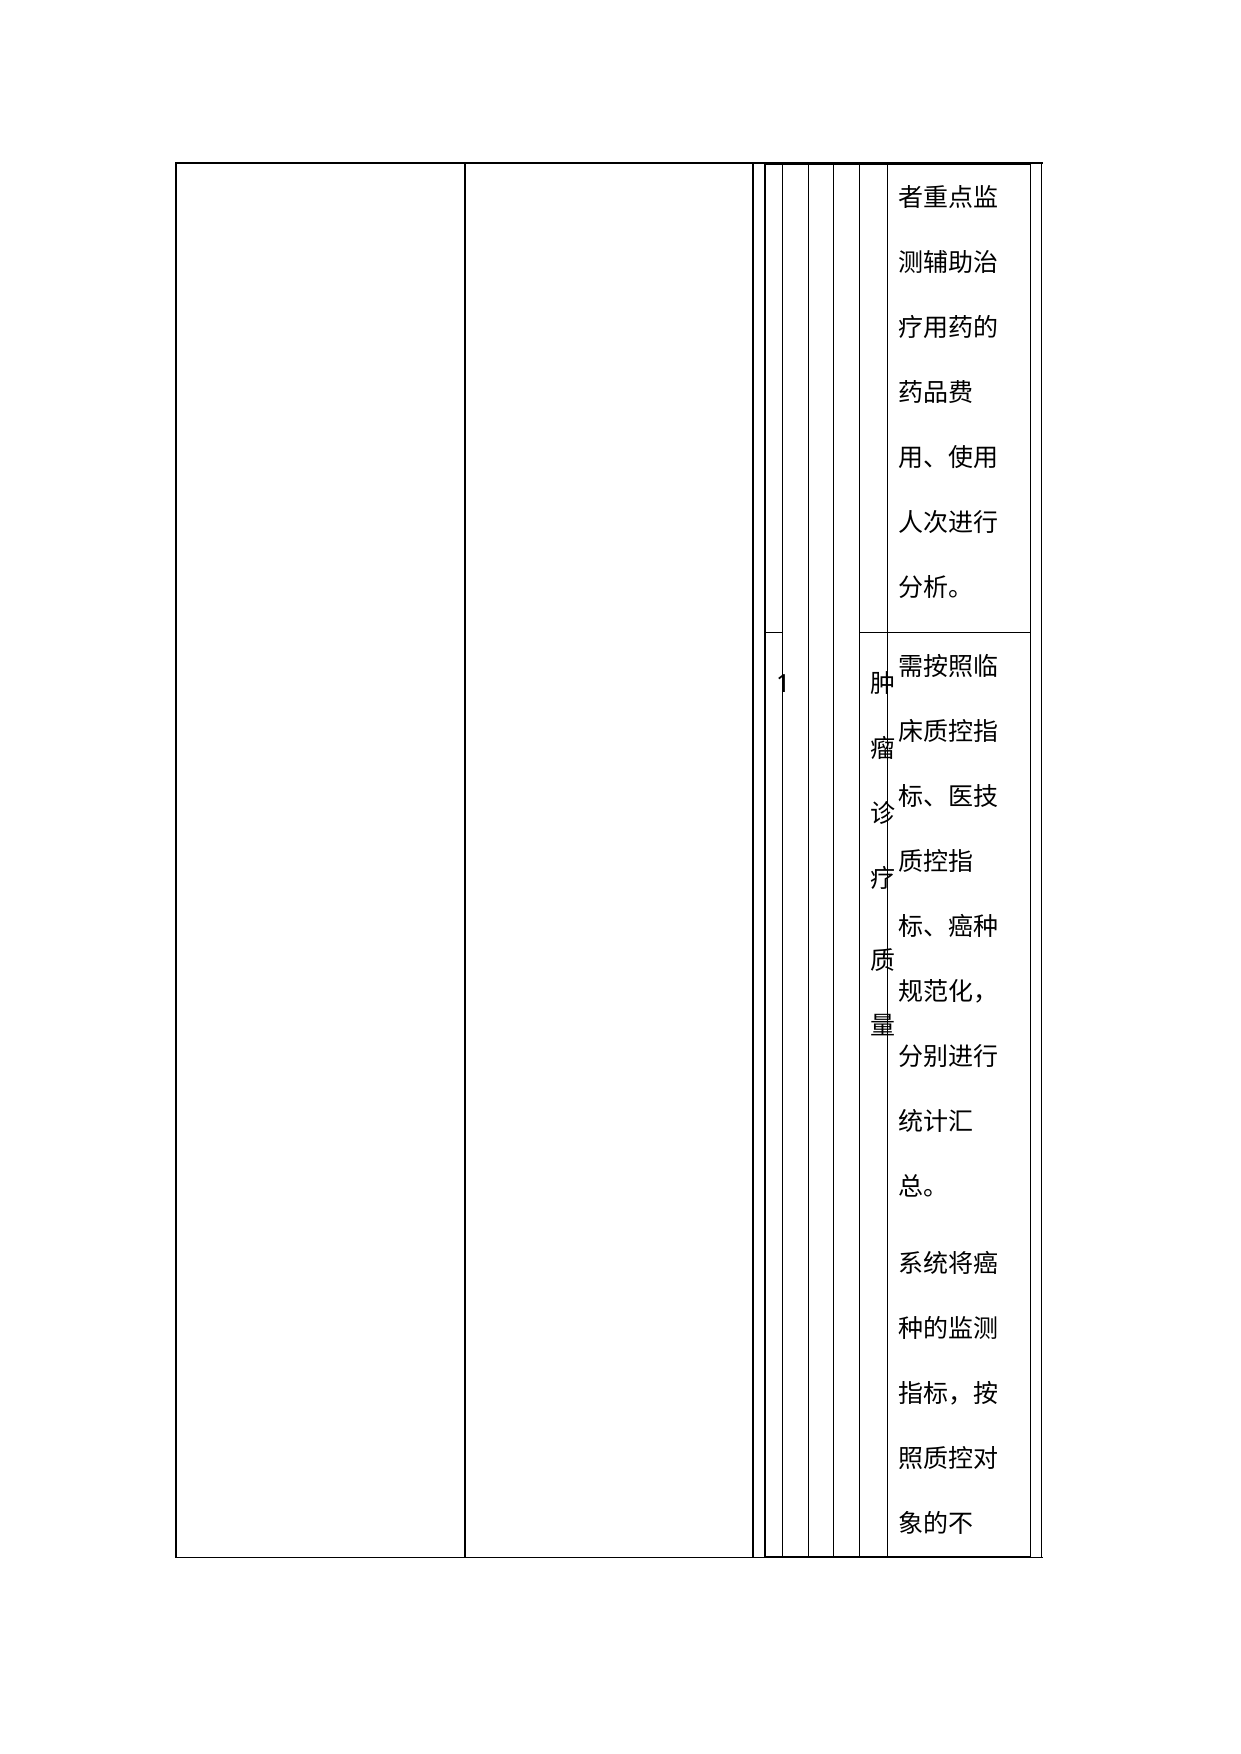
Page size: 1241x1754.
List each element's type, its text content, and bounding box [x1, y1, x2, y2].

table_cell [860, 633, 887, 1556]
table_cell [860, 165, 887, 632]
table_cell 1 [177, 164, 464, 1557]
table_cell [888, 165, 1030, 632]
table_cell [466, 164, 752, 1557]
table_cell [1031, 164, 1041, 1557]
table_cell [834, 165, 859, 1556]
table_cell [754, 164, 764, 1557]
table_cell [888, 633, 1030, 1556]
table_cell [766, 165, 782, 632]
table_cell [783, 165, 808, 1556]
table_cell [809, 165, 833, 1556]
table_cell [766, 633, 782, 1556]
